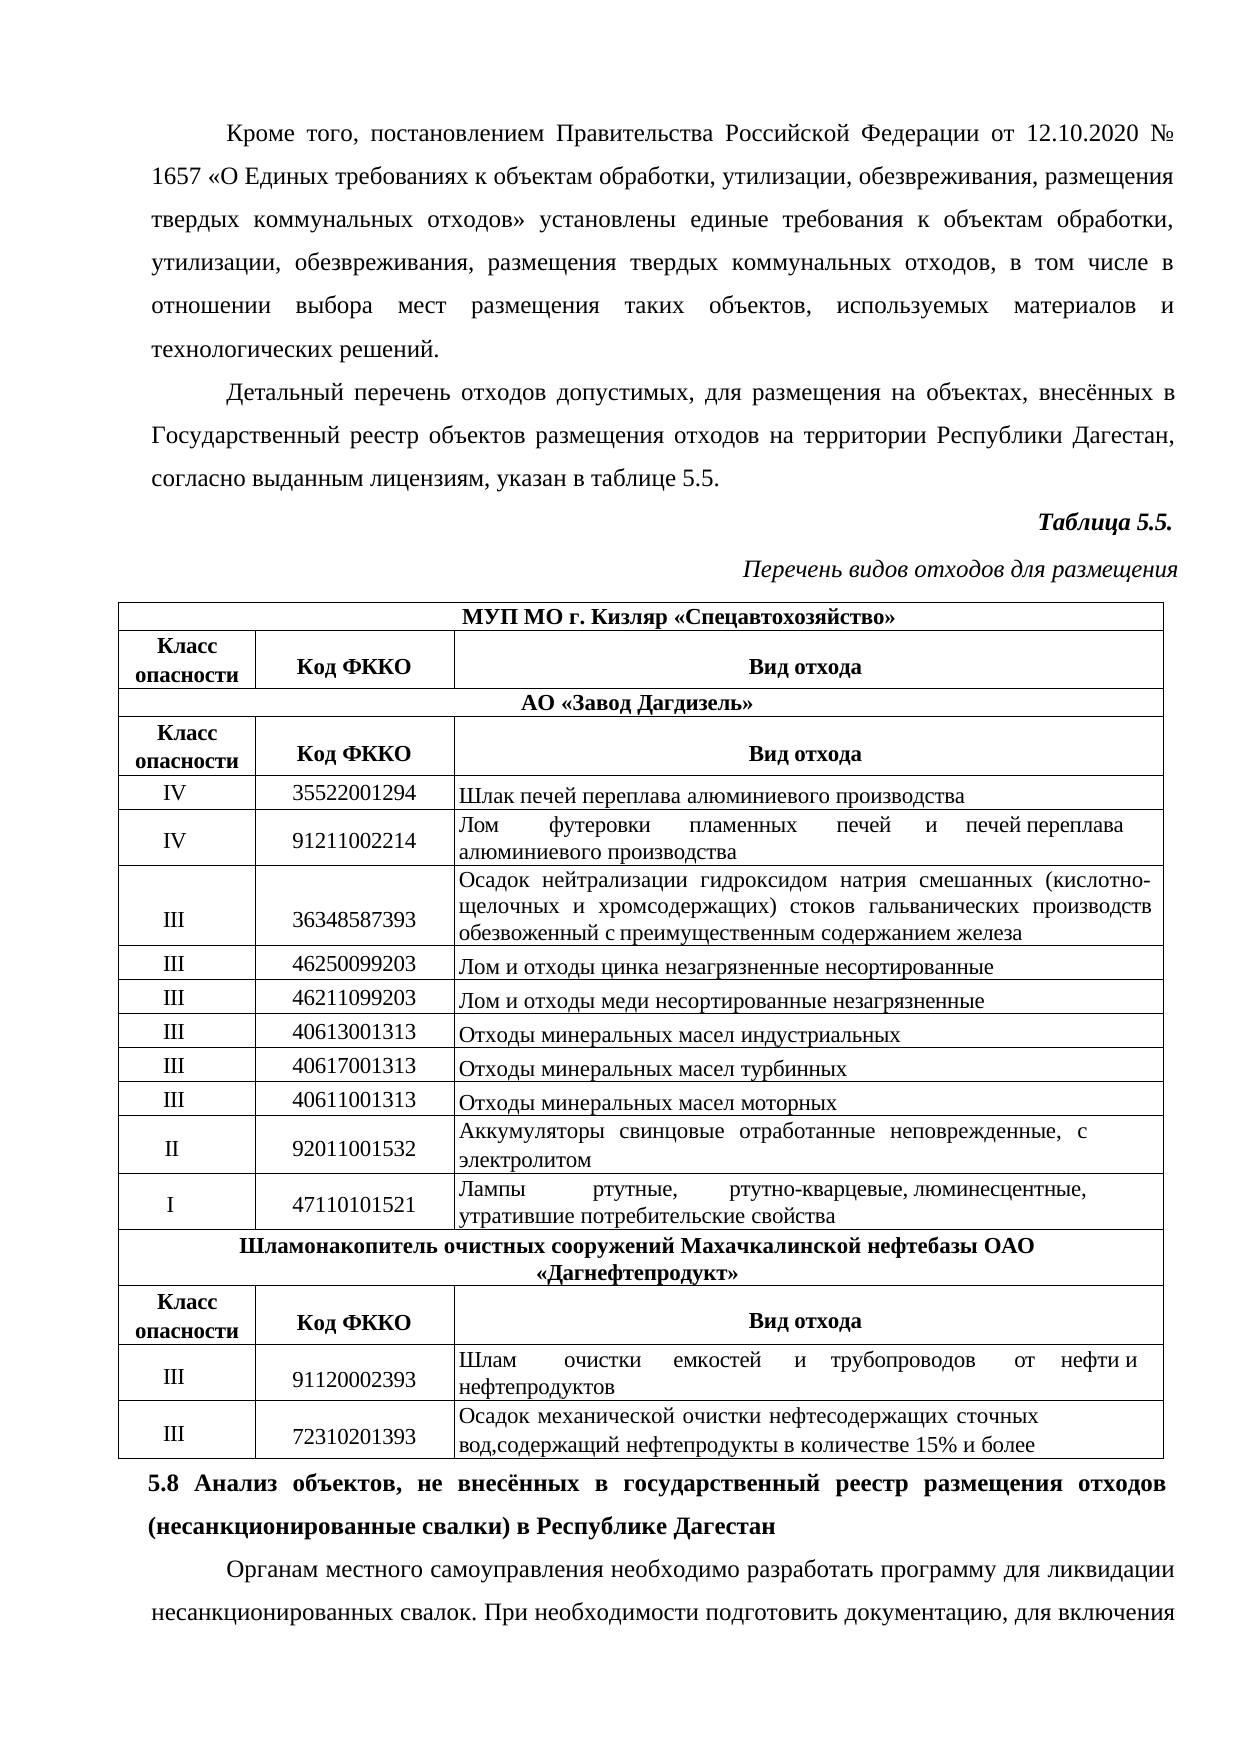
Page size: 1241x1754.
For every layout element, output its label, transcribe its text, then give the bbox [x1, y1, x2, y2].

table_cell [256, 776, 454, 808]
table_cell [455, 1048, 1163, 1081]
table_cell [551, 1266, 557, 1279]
subtitle 5.8 Анализ объектов, не внесённых в государственный реестр размещения отходов (несанкционированные свалки) в Республике Дагестан [148, 1468, 1166, 1540]
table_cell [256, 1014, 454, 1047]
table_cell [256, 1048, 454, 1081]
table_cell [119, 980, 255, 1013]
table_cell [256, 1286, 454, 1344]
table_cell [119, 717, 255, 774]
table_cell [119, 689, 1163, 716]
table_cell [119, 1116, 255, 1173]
text Детальный перечень отходов допустимых, для размещения на объектах, внесённых в Государственный реестр объектов размещения отходов на территории Республики Дагестан, согласно выданным лицензиям, указан в таблице 5.5. [151, 377, 1176, 492]
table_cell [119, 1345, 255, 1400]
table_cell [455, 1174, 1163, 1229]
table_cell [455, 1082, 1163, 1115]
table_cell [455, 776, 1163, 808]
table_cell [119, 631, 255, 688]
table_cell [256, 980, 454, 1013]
subtitle Таблица 5.5. [118, 507, 1176, 535]
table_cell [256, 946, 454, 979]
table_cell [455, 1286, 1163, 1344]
text Перечень видов отходов для размещения [181, 554, 1181, 583]
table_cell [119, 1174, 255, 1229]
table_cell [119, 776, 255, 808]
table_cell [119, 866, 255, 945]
text Кроме того, постановлением Правительства Российской Федерации от 12.10.2020 № 1657 «О Единых требованиях к объектам обработки, утилизации, обезвреживания, размещения твердых коммунальных отходов» установлены единые требования к объектам обработки, утилизации, обезвреживания, размещения твердых коммунальных отходов, в том числе в отношении выбора мест размещения таких объектов, используемых материалов и технологических решений. [151, 118, 1175, 362]
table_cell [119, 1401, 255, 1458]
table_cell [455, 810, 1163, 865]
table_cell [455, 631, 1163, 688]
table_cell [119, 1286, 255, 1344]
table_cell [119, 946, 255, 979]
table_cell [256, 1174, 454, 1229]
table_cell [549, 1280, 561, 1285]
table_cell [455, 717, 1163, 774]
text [151, 1554, 1176, 1626]
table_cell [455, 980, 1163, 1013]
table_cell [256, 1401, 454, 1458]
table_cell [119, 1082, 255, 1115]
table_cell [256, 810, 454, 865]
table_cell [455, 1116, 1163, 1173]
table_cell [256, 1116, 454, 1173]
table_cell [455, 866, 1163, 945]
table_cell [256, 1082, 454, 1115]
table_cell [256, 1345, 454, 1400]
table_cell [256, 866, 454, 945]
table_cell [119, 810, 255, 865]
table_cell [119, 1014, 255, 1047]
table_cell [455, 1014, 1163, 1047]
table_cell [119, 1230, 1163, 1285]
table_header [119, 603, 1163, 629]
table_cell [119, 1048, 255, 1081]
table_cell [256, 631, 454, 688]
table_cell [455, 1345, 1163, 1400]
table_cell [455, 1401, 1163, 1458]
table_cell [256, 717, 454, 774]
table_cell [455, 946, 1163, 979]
